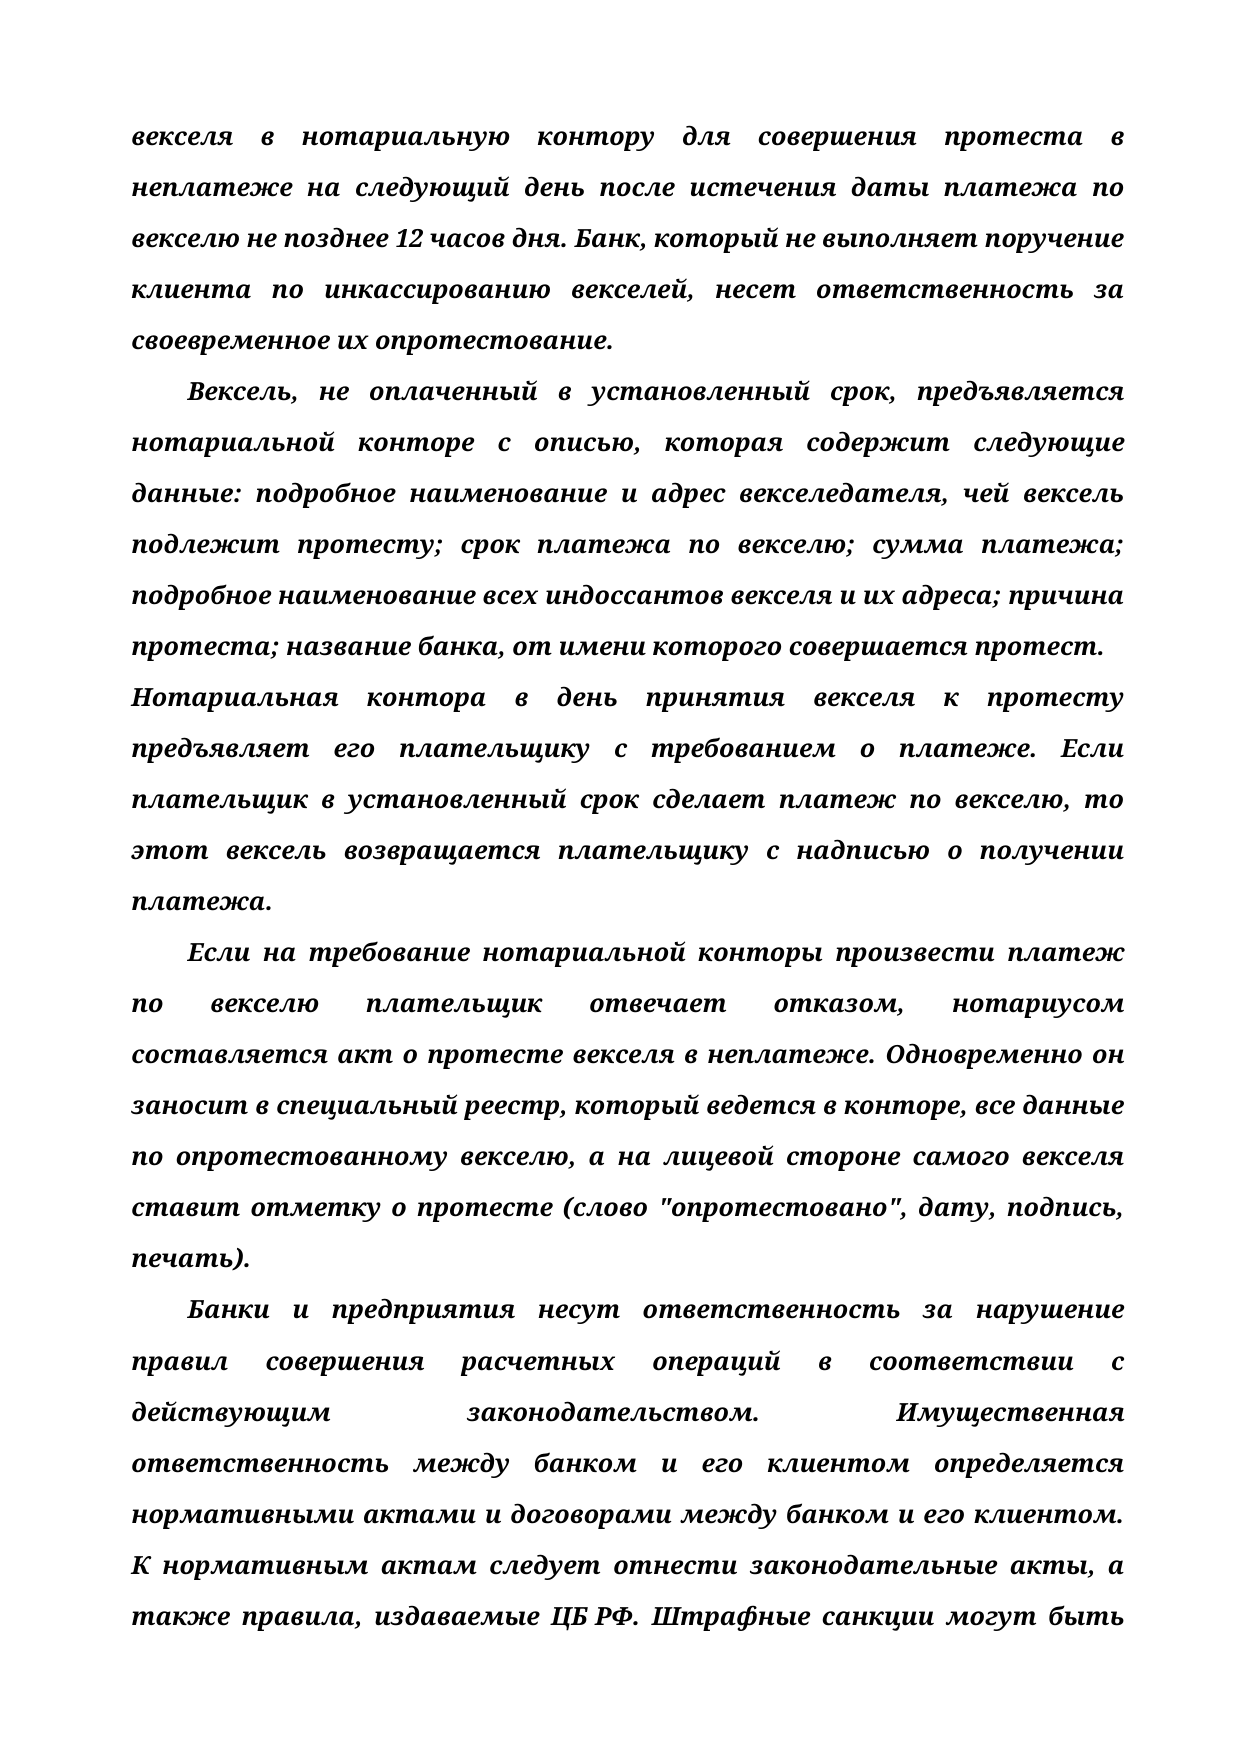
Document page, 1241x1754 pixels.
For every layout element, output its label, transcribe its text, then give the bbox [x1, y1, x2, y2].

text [131, 118, 1125, 356]
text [131, 1292, 1125, 1632]
text Если на требование нотариальной конторы произвести платеж по векселю плательщик отвечает отказом, нотариусом составляется акт о протесте векселя в неплатеже. Одновременно он заносит в специальный реестр, который ведется в конторе, все данные по опротестованному векселю, а на лицевой стороне самого векселя ставит отметку о протесте (слово "опротестовано", дату, подпись, печать). [131, 935, 1125, 1275]
text Вексель, не оплаченный в установленный срок, предъявляется нотариальной конторе с описью, которая содержит следующие данные: подробное наименование и адрес векселедателя, чей вексель подлежит протесту; срок платежа по векселю; сумма платежа; подробное наименование всех индоссантов векселя и их адреса; причина протеста; название банка, от имени которого совершается протест. [131, 373, 1125, 663]
text Нотариальная контора в день принятия векселя к протесту предъявляет его плательщику с требованием о платеже. Если плательщик в установленный срок сделает платеж по векселю, то этот вексель возвращается плательщику с надписью о получении платежа. [131, 679, 1125, 918]
